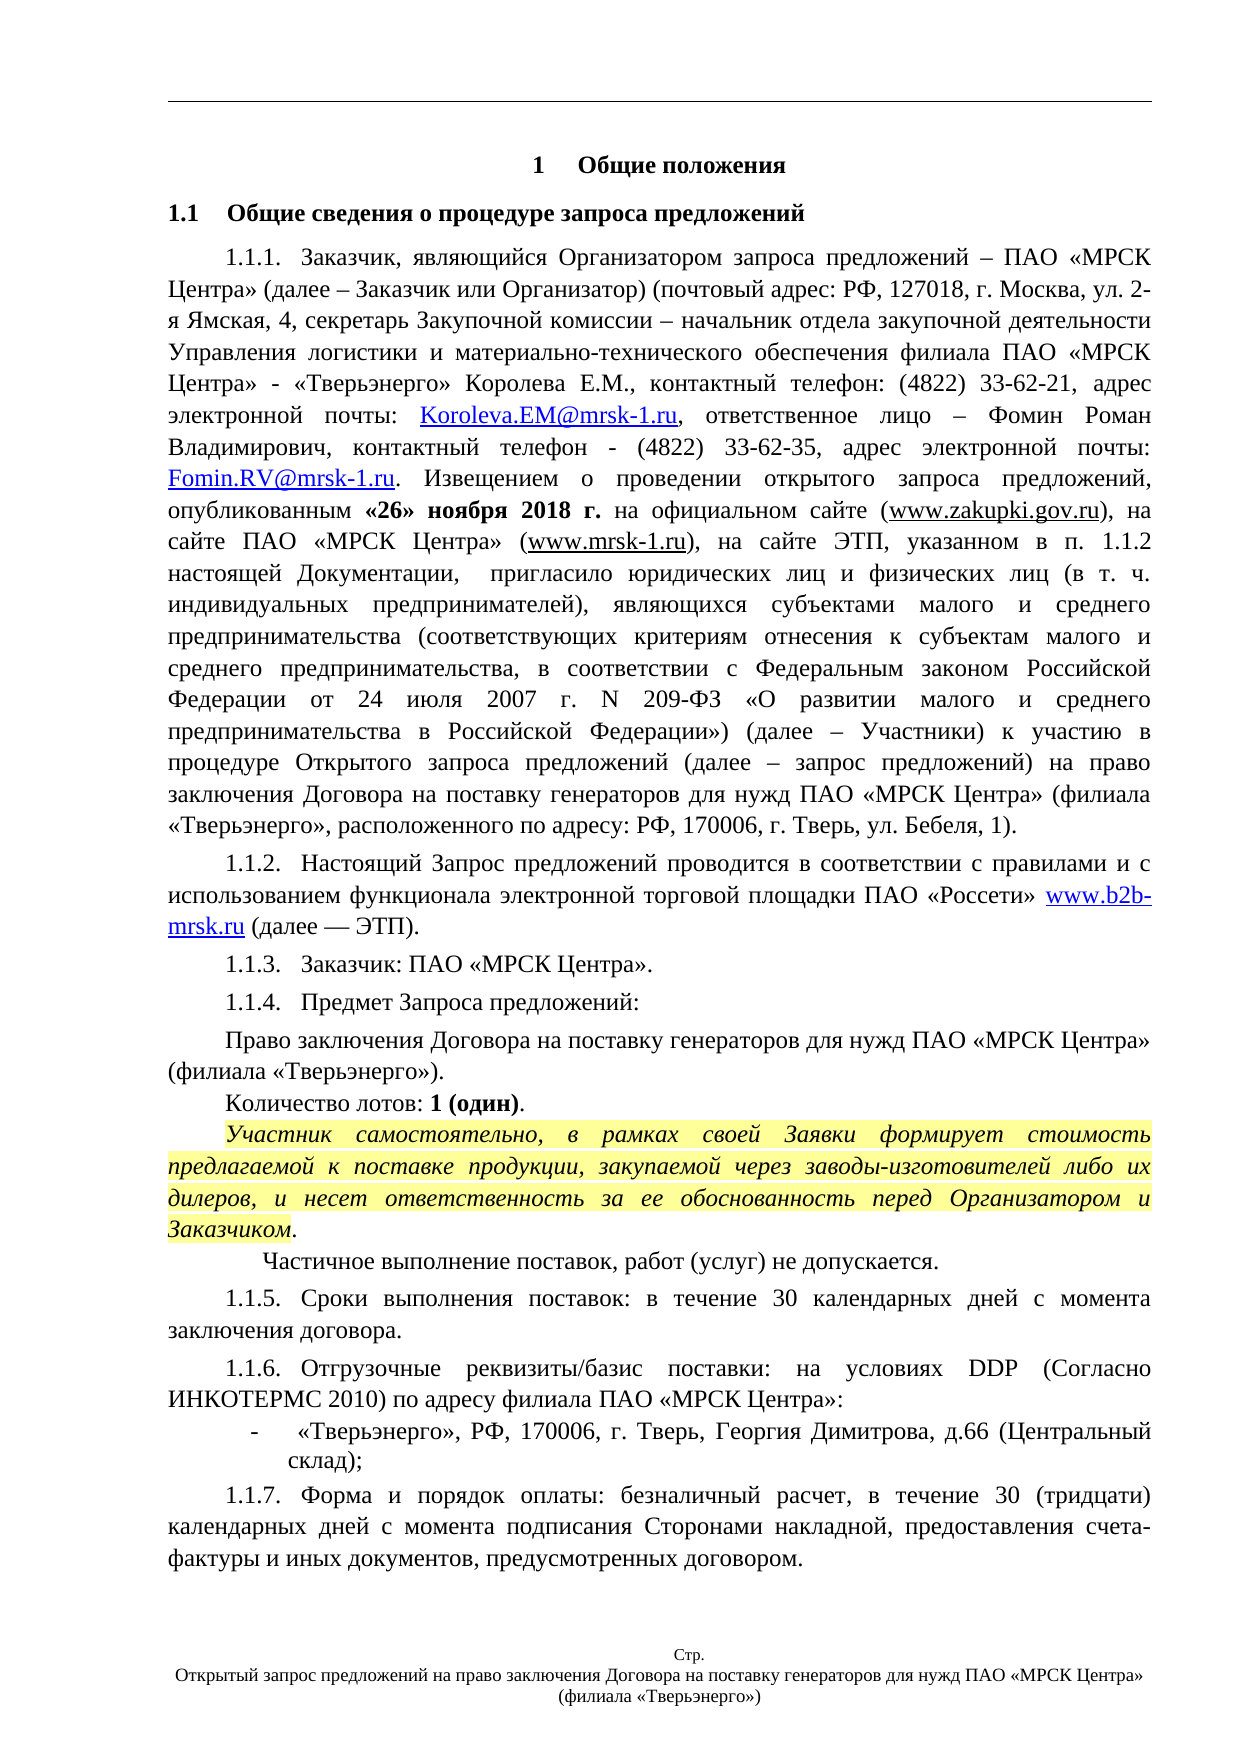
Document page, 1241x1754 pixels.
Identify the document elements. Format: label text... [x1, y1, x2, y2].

list Заказчик: ПАО «МРСК Центра». [168, 949, 1152, 978]
list Форма и порядок оплаты: безналичный расчет, в течение 30 (тридцати) календарных дней с момента подписания Сторонами накладной, предоставления счета-фактуры и иных документов, предусмотренных договором. [168, 1480, 1152, 1572]
text Участник самостоятельно, в рамках своей Заявки формирует стоимость предлагаемой к поставке продукции, закупаемой через заводы-изготовителей либо их дилеров, и несет ответственность за ее обоснованность перед Организатором и Заказчиком. [168, 1211, 1152, 1243]
list Частичное выполнение поставок, работ (услуг) не допускается. [205, 1246, 1152, 1274]
list Отгрузочные реквизиты/базис поставки: на условиях DDP (Согласно ИНКОТЕРМС 2010) по адресу филиала ПАО «МРСК Центра»: [168, 1353, 1152, 1413]
text Право заключения Договора на поставку генераторов для нужд ПАО «МРСК Центра» (филиала «Тверьэнерго»). [168, 1025, 1152, 1085]
list Предмет Запроса предложений: [168, 987, 1152, 1016]
subtitle Общие положения [166, 150, 1152, 179]
list Настоящий Запрос предложений проводится в соответствии с правилами и с использованием функционала электронной торговой площадки ПАО «Россети» www.b2b-mrsk.ru (далее — ЭТП). [168, 848, 1152, 940]
list Сроки выполнения поставок: в течение 30 календарных дней с момента заключения договора. [168, 1283, 1152, 1344]
text Количество лотов: 1 (один). [168, 1088, 1152, 1117]
list «Тверьэнерго», РФ, 170006, г. Тверь, Георгия Димитрова, д.66 (Центральный склад); [250, 1416, 1152, 1473]
text Участник самостоятельно, в рамках своей Заявки формирует стоимость предлагаемой к поставке продукции, закупаемой через заводы-изготовителей либо их дилеров, и несет ответственность за ее обоснованность перед Организатором и Заказчиком. [168, 1119, 1152, 1151]
subtitle Общие сведения о процедуре запроса предложений [168, 198, 1152, 227]
list Заказчик, являющийся Организатором запроса предложений – ПАО «МРСК Центра» (далее – Заказчик или Организатор) (почтовый адрес: РФ, 127018, г. Москва, ул. 2-я Ямская, 4, секретарь Закупочной комиссии – начальник отдела закупочной деятельности Управления логистики и материально-технического обеспечения филиала ПАО «МРСК Центра» - «Тверьэнерго» Королева Е.М., контактный телефон: (4822) 33-62-21, адрес электронной почты: Koroleva.EM@mrsk-1.ru, ответственное лицо – Фомин Роман Владимирович, контактный телефон - (4822) 33-62-35, адрес электронной почты: Fomin.RV@mrsk-1.ru. Извещением о проведении открытого запроса предложений, опубликованным «26» ноября 2018 г. на официальном сайте (www.zakupki.gov.ru), на сайте ПАО «МРСК Центра» (www.mrsk-1.ru), на сайте ЭТП, указанном в п. 1.1.2 настоящей Документации, пригласило юридических лиц и физических лиц (в т. ч. индивидуальных предпринимателей), являющихся субъектами малого и среднего предпринимательства (соответствующих критериям отнесения к субъектам малого и среднего предпринимательства, в соответствии с Федеральным законом Российской Федерации от 24 июля 2007 г. N 209-ФЗ «О развитии малого и среднего предпринимательства в Российской Федерации») (далее – Участники) к участию в процедуре Открытого запроса предложений (далее – запрос предложений) на право заключения Договора на поставку генераторов для нужд ПАО «МРСК Центра» (филиала «Тверьэнерго», расположенного по адресу: РФ, 170006, г. Тверь, ул. Бебеля, 1). [168, 242, 1152, 839]
